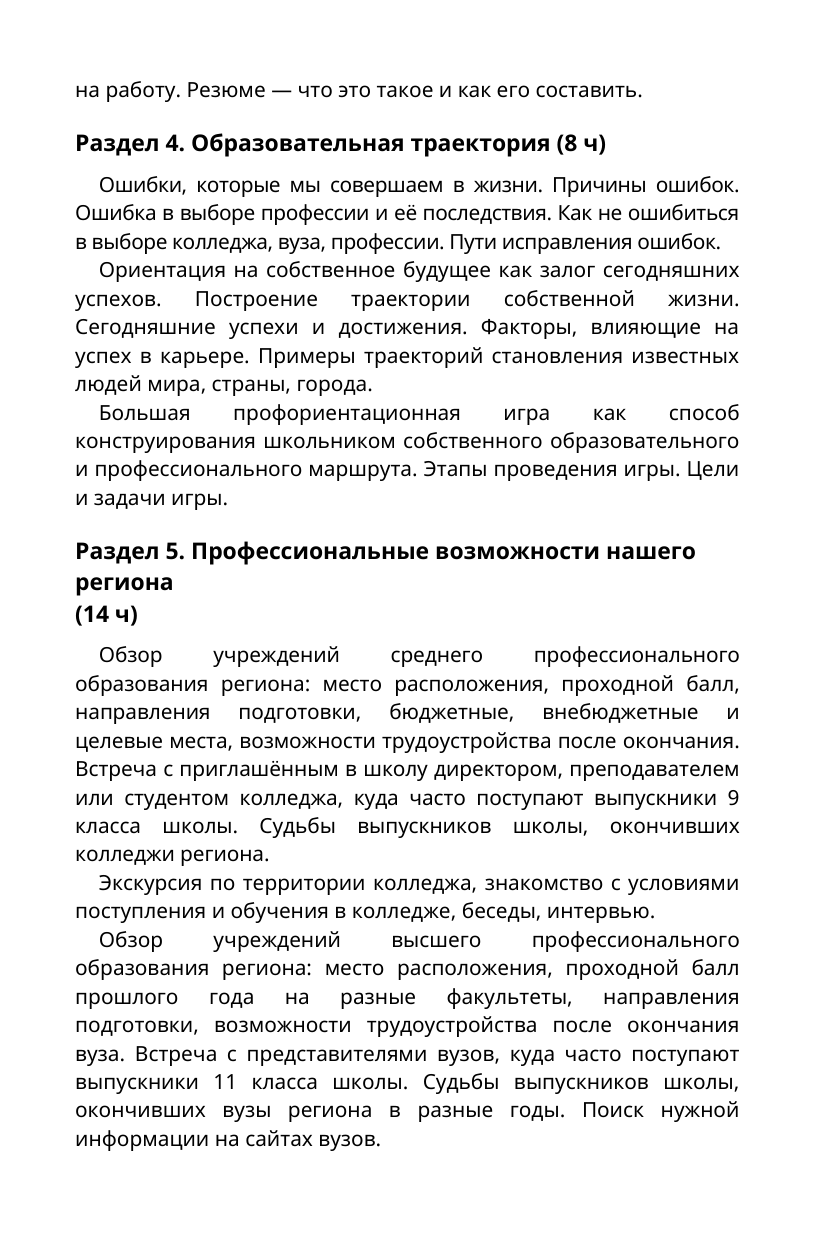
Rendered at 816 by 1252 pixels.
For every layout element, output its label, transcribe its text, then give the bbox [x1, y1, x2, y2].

text Ошибки, которые мы совершаем в жизни. Причины ошибок. Ошибка в выборе профессии и её последствия. Как не ошибиться в выборе колледжа, вуза, профессии. Пути исправления ошибок. [75, 170, 740, 255]
text Обзор учреждений среднего профессионального образования региона: место расположения, проходной балл, направления подготовки, бюджетные, внебюджетные и целевые места, возможности трудоустройства после окончания. Встреча с приглашённым в школу директором, преподавателем или студентом колледжа, куда часто поступают выпускники 9 класса школы. Судьбы выпускников школы, окончивших колледжи региона. [75, 641, 740, 868]
text Большая профориентационная игра как способ конструирования школьником собственного образовательного и профессионального маршрута. Этапы проведения игры. Цели и задачи игры. [75, 398, 740, 511]
text Раздел 4. Образовательная траектория (8 ч) [75, 127, 740, 158]
text Раздел 5. Профессиональные возможности нашего региона (14 ч) [75, 535, 740, 629]
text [75, 75, 740, 103]
text Обзор учреждений высшего профессионального образования региона: место расположения, проходной балл прошлого года на разные факультеты, направления подготовки, возможности трудоустройства после окончания вуза. Встреча с представителями вузов, куда часто поступают выпускники 11 класса школы. Судьбы выпускников школы, окончивших вузы региона в разные годы. Поиск нужной информации на сайтах вузов. [75, 925, 740, 1152]
text Ориентация на собственное будущее как залог сегодняшних успехов. Построение траектории собственной жизни. Сегодняшние успехи и достижения. Факторы, влияющие на успех в карьере. Примеры траекторий становления известных людей мира, страны, города. [75, 255, 740, 398]
text Экскурсия по территории колледжа, знакомство с условиями поступления и обучения в колледже, беседы, интервью. [75, 868, 740, 925]
